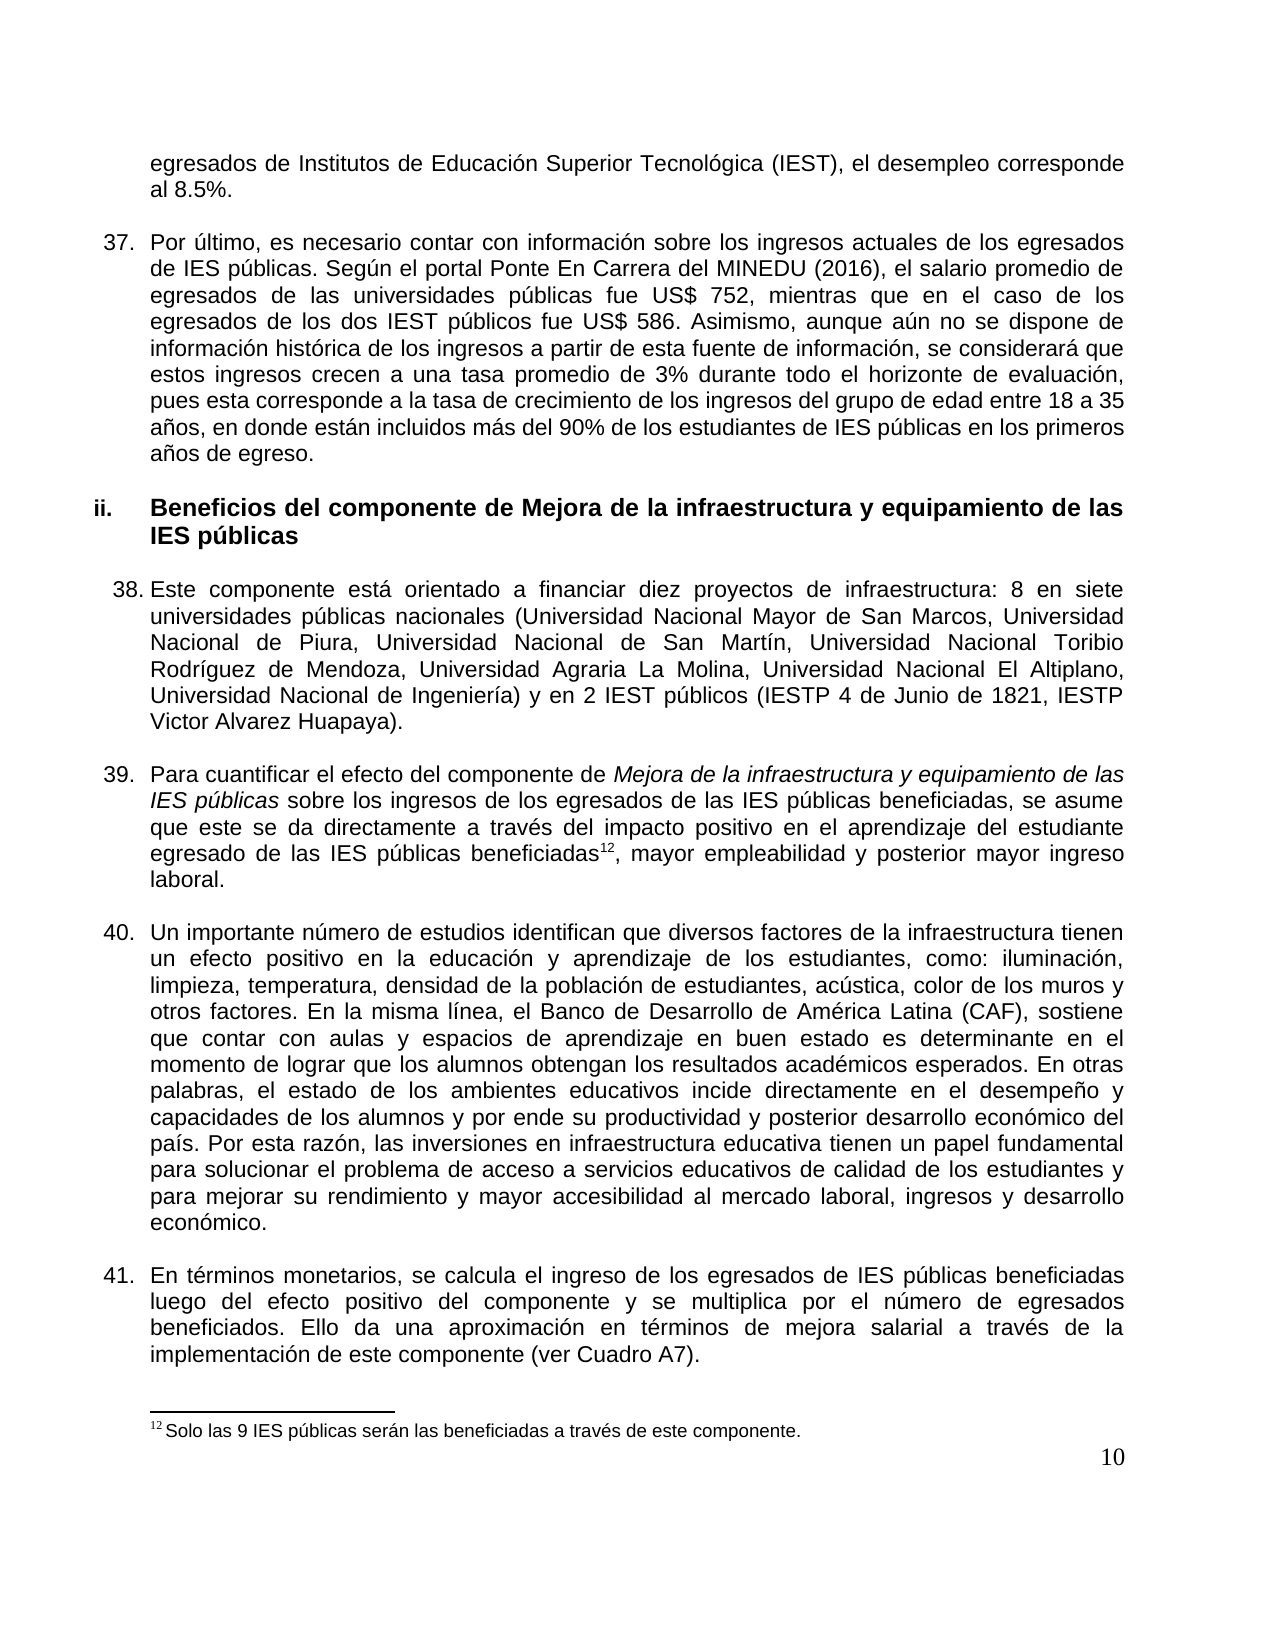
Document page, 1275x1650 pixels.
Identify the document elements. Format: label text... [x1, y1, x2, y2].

list Este componente está orientado a financiar diez proyectos de infraestructura: 8 en siete universidades públicas nacionales (Universidad Nacional Mayor de San Marcos, Universidad Nacional de Piura, Universidad Nacional de San Martín, Universidad Nacional Toribio Rodríguez de Mendoza, Universidad Agraria La Molina, Universidad Nacional El Altiplano, Universidad Nacional de Ingeniería) y en 2 IEST públicos (IESTP 4 de Junio de 1821, IESTP Victor Alvarez Huapaya). [112, 576, 1125, 734]
list Para cuantificar el efecto del componente de Mejora de la infraestructura y equipamiento de las IES públicas sobre los ingresos de los egresados de las IES públicas beneficiadas, se asume que este se da directamente a través del impacto positivo en el aprendizaje del estudiante egresado de las IES públicas beneficiadas, mayor empleabilidad y posterior mayor ingreso laboral. [103, 761, 1125, 893]
list En términos monetarios, se calcula el ingreso de los egresados de IES públicas beneficiadas luego del efecto positivo del componente y se multiplica por el número de egresados beneficiados. Ello da una aproximación en términos de mejora salarial a través de la implementación de este componente (ver Cuadro A7). [103, 1262, 1125, 1367]
list Un importante número de estudios identifican que diversos factores de la infraestructura tienen un efecto positivo en la educación y aprendizaje de los estudiantes, como: iluminación, limpieza, temperatura, densidad de la población de estudiantes, acústica, color de los muros y otros factores. En la misma línea, el Banco de Desarrollo de América Latina (CAF), sostiene que contar con aulas y espacios de aprendizaje en buen estado es determinante en el momento de lograr que los alumnos obtengan los resultados académicos esperados. En otras palabras, el estado de los ambientes educativos incide directamente en el desempeño y capacidades de los alumnos y por ende su productividad y posterior desarrollo económico del país. Por esta razón, las inversiones en infraestructura educativa tienen un papel fundamental para solucionar el problema de acceso a servicios educativos de calidad de los estudiantes y para mejorar su rendimiento y mayor accesibilidad al mercado laboral, ingresos y desarrollo económico. [103, 919, 1125, 1235]
list Beneficios del componente de Mejora de la infraestructura y equipamiento de las IES públicas [112, 493, 1125, 550]
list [103, 150, 1125, 203]
list Por último, es necesario contar con información sobre los ingresos actuales de los egresados de IES públicas. Según el portal Ponte En Carrera del MINEDU (2016), el salario promedio de egresados de las universidades públicas fue US$ 752, mientras que en el caso de los egresados de los dos IEST públicos fue US$ 586. Asimismo, aunque aún no se dispone de información histórica de los ingresos a partir de esta fuente de información, se considerará que estos ingresos crecen a una tasa promedio de 3% durante todo el horizonte de evaluación, pues esta corresponde a la tasa de crecimiento de los ingresos del grupo de edad entre 18 a 35 años, en donde están incluidos más del 90% de los estudiantes de IES públicas en los primeros años de egreso. [103, 229, 1125, 466]
